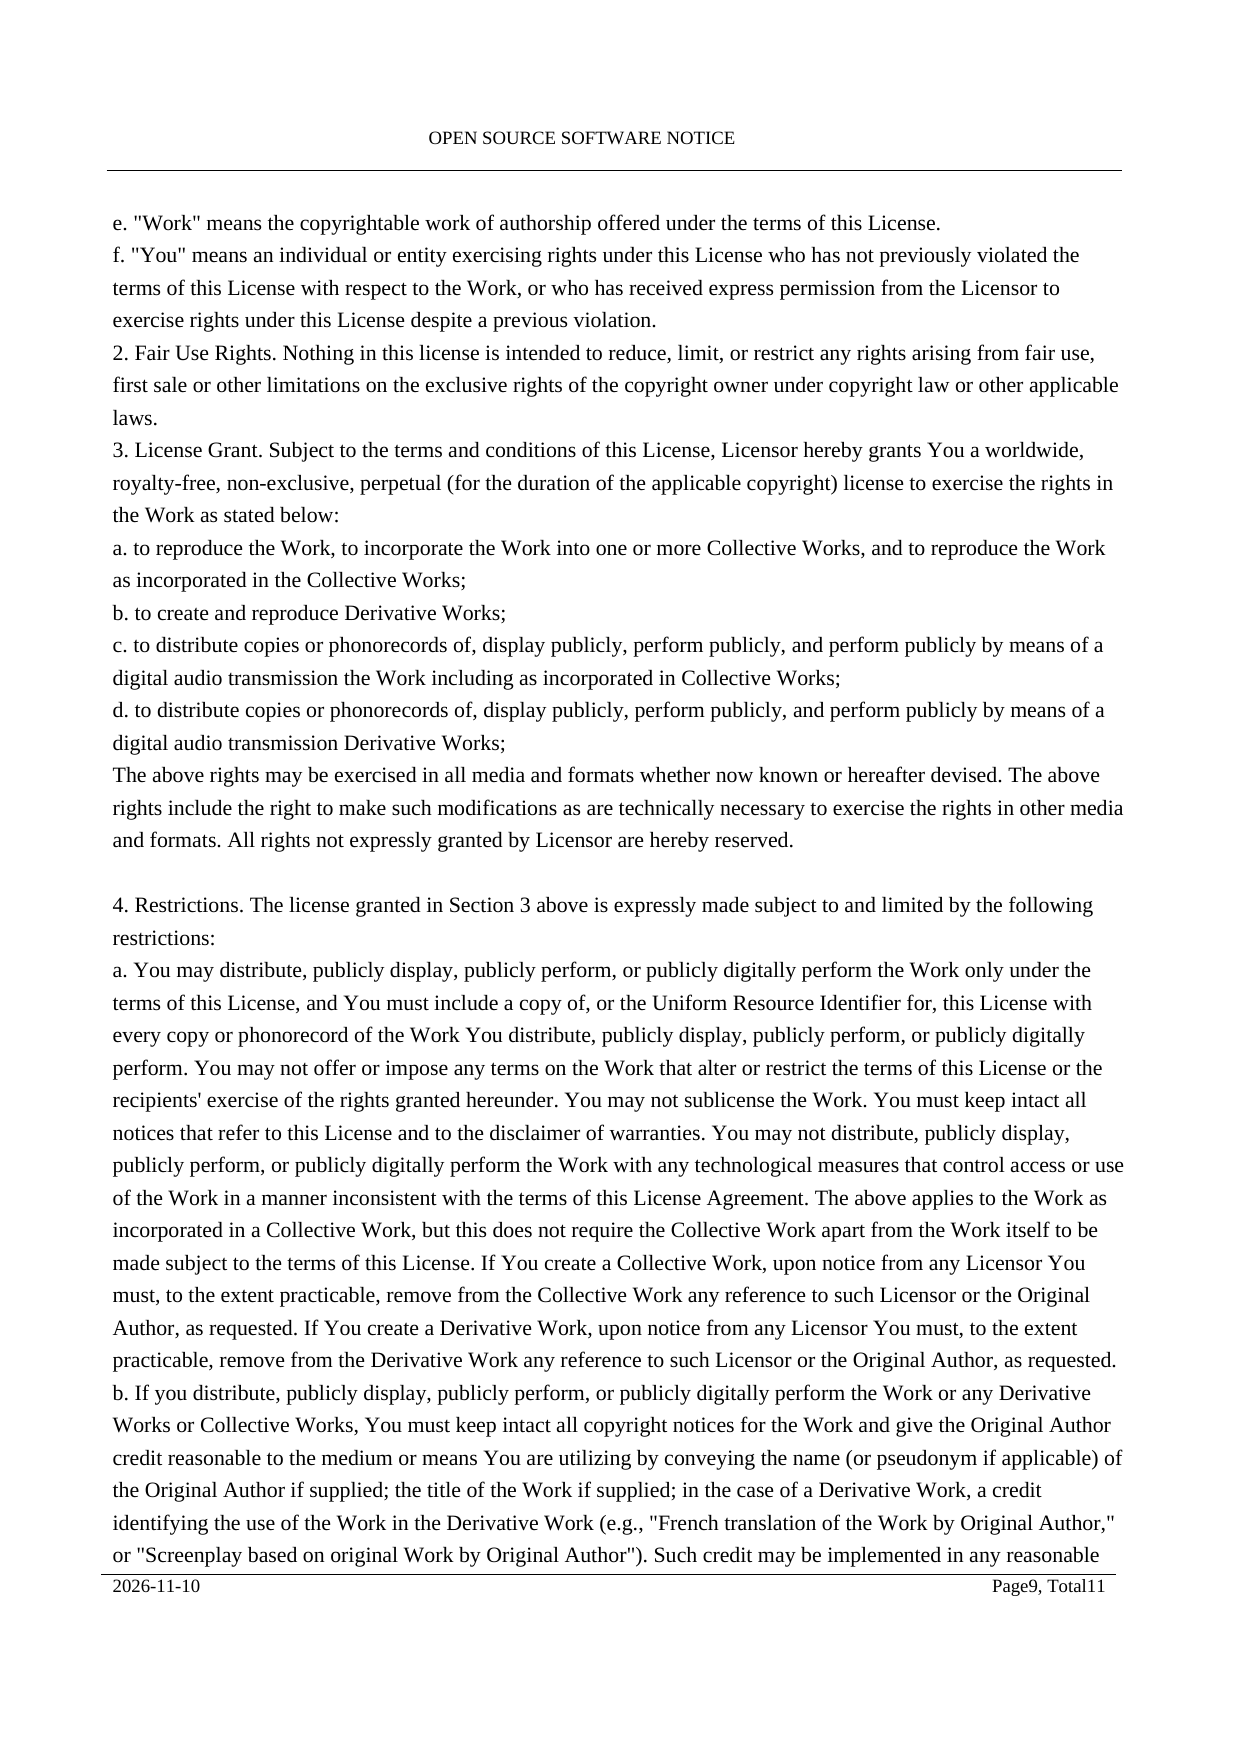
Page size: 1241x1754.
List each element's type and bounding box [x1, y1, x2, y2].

text [112, 206, 1128, 1571]
